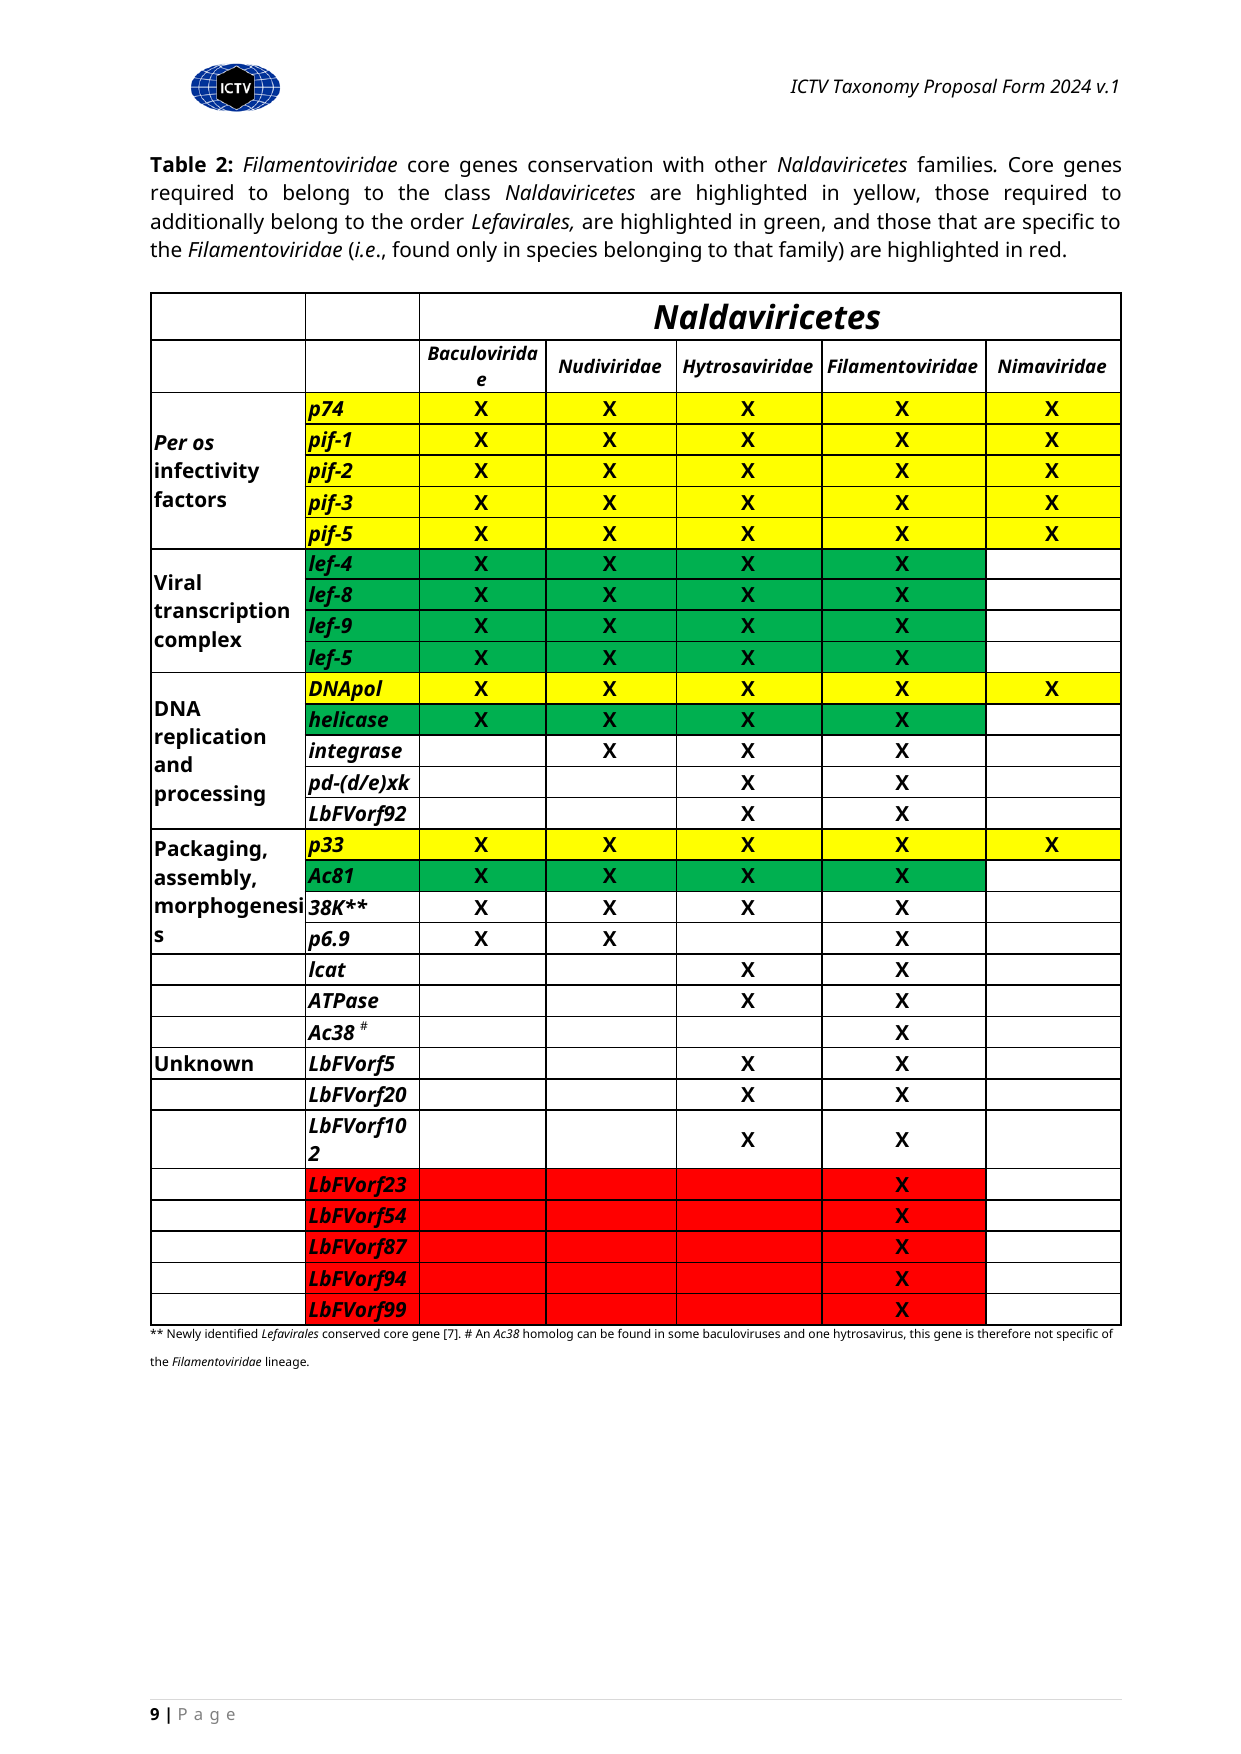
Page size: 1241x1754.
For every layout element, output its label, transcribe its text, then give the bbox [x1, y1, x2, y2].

table_cell [677, 1201, 821, 1230]
table_cell X [547, 642, 676, 672]
table_cell [152, 1111, 305, 1168]
table_cell Filamentoviridae [823, 341, 985, 392]
table_cell [677, 1294, 821, 1324]
table_cell Ac38 # [306, 1017, 419, 1047]
table_cell X [547, 611, 676, 641]
table_cell [547, 1294, 676, 1324]
table_cell p6.9 [306, 923, 419, 953]
table_cell X [677, 456, 821, 486]
table_cell X [823, 830, 985, 859]
table_cell X [420, 923, 545, 953]
table_cell X [677, 580, 821, 609]
table_cell X [823, 923, 985, 953]
table_cell LbFVorf102 [306, 1111, 419, 1168]
table_cell [547, 986, 676, 1016]
table_cell pif-1 [306, 425, 419, 454]
table_cell [547, 1232, 676, 1261]
table_cell X [677, 892, 821, 922]
table_cell [420, 798, 545, 828]
table_cell [152, 1201, 305, 1230]
table_cell Unknown [152, 1048, 305, 1078]
table_cell Hytrosaviridae [677, 341, 821, 392]
table_cell X [823, 673, 985, 703]
table_cell [987, 1111, 1120, 1168]
table_cell LbFVorf92 [306, 798, 419, 828]
table_cell X [823, 611, 985, 641]
table_cell pif-2 [306, 456, 419, 486]
table_cell X [823, 955, 985, 984]
table_cell X [823, 1201, 985, 1230]
table_cell X [677, 705, 821, 734]
table_cell LbFVorf5 [306, 1048, 419, 1078]
table_cell X [823, 642, 985, 672]
table_cell [987, 1048, 1120, 1078]
table_cell [420, 1111, 545, 1168]
table_cell [420, 1017, 545, 1047]
text ** Newly identified Lefavirales conserved core gene [7]. # An Ac38 homolog can be found in some baculoviruses and one hytrosavirus, this gene is therefore not specific of the Filamentoviridae lineage. [150, 1326, 1122, 1382]
table_cell X [987, 393, 1120, 423]
table_cell [987, 550, 1120, 578]
table_cell X [677, 986, 821, 1016]
table_cell LbFVorf23 [306, 1169, 419, 1199]
table_cell X [823, 798, 985, 828]
table_cell [547, 798, 676, 828]
table_header [306, 294, 419, 339]
table_cell LbFVorf54 [306, 1201, 419, 1230]
table_cell [987, 767, 1120, 797]
table_cell X [677, 673, 821, 703]
table_cell X [547, 830, 676, 859]
table_cell [987, 1263, 1120, 1293]
text Table 2: Filamentoviridae core genes conservation with other Naldaviricetes families. Core genes required to belong to the class Naldaviricetes are highlighted in yellow, those required to additionally belong to the order Lefavirales, are highlighted in green, and those that are specific to the Filamentoviridae (i.e., found only in species belonging to that family) are highlighted in red. [150, 150, 1122, 264]
table_cell [677, 1263, 821, 1293]
table_cell X [823, 1111, 985, 1168]
table_cell [547, 1201, 676, 1230]
table_cell [152, 1232, 305, 1261]
table_cell [987, 1232, 1120, 1261]
table_cell X [823, 1232, 985, 1261]
table_cell LbFVorf87 [306, 1232, 419, 1261]
table_cell X [420, 518, 545, 548]
table_cell Ac81 [306, 861, 419, 891]
table_cell X [547, 705, 676, 734]
table_cell X [677, 425, 821, 454]
table_cell [987, 611, 1120, 641]
table_cell [152, 1294, 305, 1324]
table_cell X [823, 456, 985, 486]
table_cell [420, 1048, 545, 1078]
table_cell p33 [306, 830, 419, 859]
table_cell [152, 1017, 305, 1047]
table_cell X [420, 892, 545, 922]
table_cell Per os infectivity factors [152, 393, 305, 548]
table_cell X [677, 611, 821, 641]
table_cell X [547, 736, 676, 766]
table_cell [420, 1294, 545, 1324]
table_cell X [823, 393, 985, 423]
table_cell X [677, 955, 821, 984]
table_cell X [547, 518, 676, 548]
table_cell X [677, 518, 821, 548]
table_cell [152, 341, 305, 392]
table_cell [987, 705, 1120, 734]
table_cell 38K** [306, 892, 419, 922]
table_cell DNApol [306, 673, 419, 703]
table_cell X [420, 705, 545, 734]
table_cell X [547, 456, 676, 486]
table_cell [987, 892, 1120, 922]
table_cell [547, 1263, 676, 1293]
table_cell X [547, 861, 676, 891]
table_cell [420, 1263, 545, 1293]
table_cell [987, 580, 1120, 609]
table_cell X [677, 798, 821, 828]
table_cell [420, 1201, 545, 1230]
table_cell X [547, 425, 676, 454]
table_cell X [547, 580, 676, 609]
table_cell X [823, 986, 985, 1016]
table_cell X [677, 393, 821, 423]
table_cell X [547, 673, 676, 703]
table_cell X [420, 830, 545, 859]
table_cell [987, 1294, 1120, 1324]
table_cell X [987, 456, 1120, 486]
table_cell [987, 923, 1120, 953]
table_cell X [823, 1263, 985, 1293]
table_cell LbFVorf99 [306, 1294, 419, 1324]
table_cell [547, 1017, 676, 1047]
table_cell X [677, 1080, 821, 1109]
table_cell X [547, 923, 676, 953]
table_cell X [677, 1111, 821, 1168]
table_cell X [677, 767, 821, 797]
table_cell [987, 1017, 1120, 1047]
table_cell [677, 923, 821, 953]
table_cell X [823, 1294, 985, 1324]
table_cell X [547, 393, 676, 423]
table_cell [547, 955, 676, 984]
table_cell [420, 767, 545, 797]
table_cell lcat [306, 955, 419, 984]
table_cell X [823, 550, 985, 578]
table_cell X [823, 518, 985, 548]
table_cell Nudiviridae [547, 341, 676, 392]
table_cell X [677, 642, 821, 672]
table_cell pif-5 [306, 518, 419, 548]
table_cell X [823, 892, 985, 922]
table_cell ATPase [306, 986, 419, 1016]
table_cell [306, 341, 419, 392]
table_cell [987, 1080, 1120, 1109]
table_cell [420, 1169, 545, 1199]
table_cell X [420, 487, 545, 517]
table_cell Baculoviridae [420, 341, 545, 392]
table_cell X [420, 611, 545, 641]
table_cell X [677, 1048, 821, 1078]
table_cell [987, 798, 1120, 828]
table_cell pif-3 [306, 487, 419, 517]
table_cell X [823, 861, 985, 891]
table_cell X [420, 642, 545, 672]
table_cell [152, 1169, 305, 1199]
table_cell [152, 986, 305, 1016]
table_cell X [987, 830, 1120, 859]
table_cell X [420, 550, 545, 578]
table_cell X [823, 1080, 985, 1109]
table_cell [987, 1201, 1120, 1230]
table_cell X [823, 580, 985, 609]
table_cell X [420, 580, 545, 609]
table_cell [987, 642, 1120, 672]
table_cell integrase [306, 736, 419, 766]
table_cell DNA replication and processing [152, 673, 305, 828]
table_cell [987, 986, 1120, 1016]
table_cell X [420, 456, 545, 486]
table_cell LbFVorf20 [306, 1080, 419, 1109]
table_cell X [547, 892, 676, 922]
table_cell lef-4 [306, 550, 419, 578]
table_cell Nimaviridae [987, 341, 1120, 392]
table_cell [987, 1169, 1120, 1199]
table_cell [987, 955, 1120, 984]
table_cell X [547, 487, 676, 517]
table_cell [547, 1048, 676, 1078]
table_cell [152, 1263, 305, 1293]
table_cell [420, 1232, 545, 1261]
table_cell X [823, 705, 985, 734]
table_cell X [420, 425, 545, 454]
table_cell [677, 1017, 821, 1047]
table_cell pd-(d/e)xk [306, 767, 419, 797]
table_cell X [987, 425, 1120, 454]
table_cell LbFVorf94 [306, 1263, 419, 1293]
table_cell helicase [306, 705, 419, 734]
table_cell X [987, 518, 1120, 548]
table_cell X [987, 487, 1120, 517]
table_cell X [823, 487, 985, 517]
table_cell X [823, 425, 985, 454]
table_cell [547, 767, 676, 797]
table_cell [547, 1111, 676, 1168]
table_cell [420, 986, 545, 1016]
table_cell X [677, 487, 821, 517]
table_cell [152, 1080, 305, 1109]
table_cell X [823, 1169, 985, 1199]
table_cell [547, 1169, 676, 1199]
table_header Naldaviricetes [420, 294, 1120, 339]
table_cell [677, 1169, 821, 1199]
table_cell [420, 736, 545, 766]
table_cell X [677, 861, 821, 891]
table_cell X [677, 736, 821, 766]
table_cell X [420, 673, 545, 703]
table_cell X [823, 1017, 985, 1047]
table_cell [152, 955, 305, 984]
table_cell lef-5 [306, 642, 419, 672]
table_cell lef-8 [306, 580, 419, 609]
table_cell X [547, 550, 676, 578]
table_cell [987, 736, 1120, 766]
table_cell [547, 1080, 676, 1109]
table_cell p74 [306, 393, 419, 423]
table_cell [677, 1232, 821, 1261]
table_cell [420, 955, 545, 984]
table_cell [987, 861, 1120, 891]
table_cell X [823, 767, 985, 797]
table_cell Viral transcription complex [152, 550, 305, 672]
table_header [152, 294, 305, 339]
table_cell X [823, 1048, 985, 1078]
table_cell Packaging, assembly, morphogenesis [152, 830, 305, 953]
table_cell X [420, 393, 545, 423]
table_cell X [823, 736, 985, 766]
picture [190, 56, 282, 113]
table_cell X [677, 550, 821, 578]
table_cell X [987, 673, 1120, 703]
table_cell [420, 1080, 545, 1109]
table_cell X [677, 830, 821, 859]
table_cell lef-9 [306, 611, 419, 641]
table_cell X [420, 861, 545, 891]
